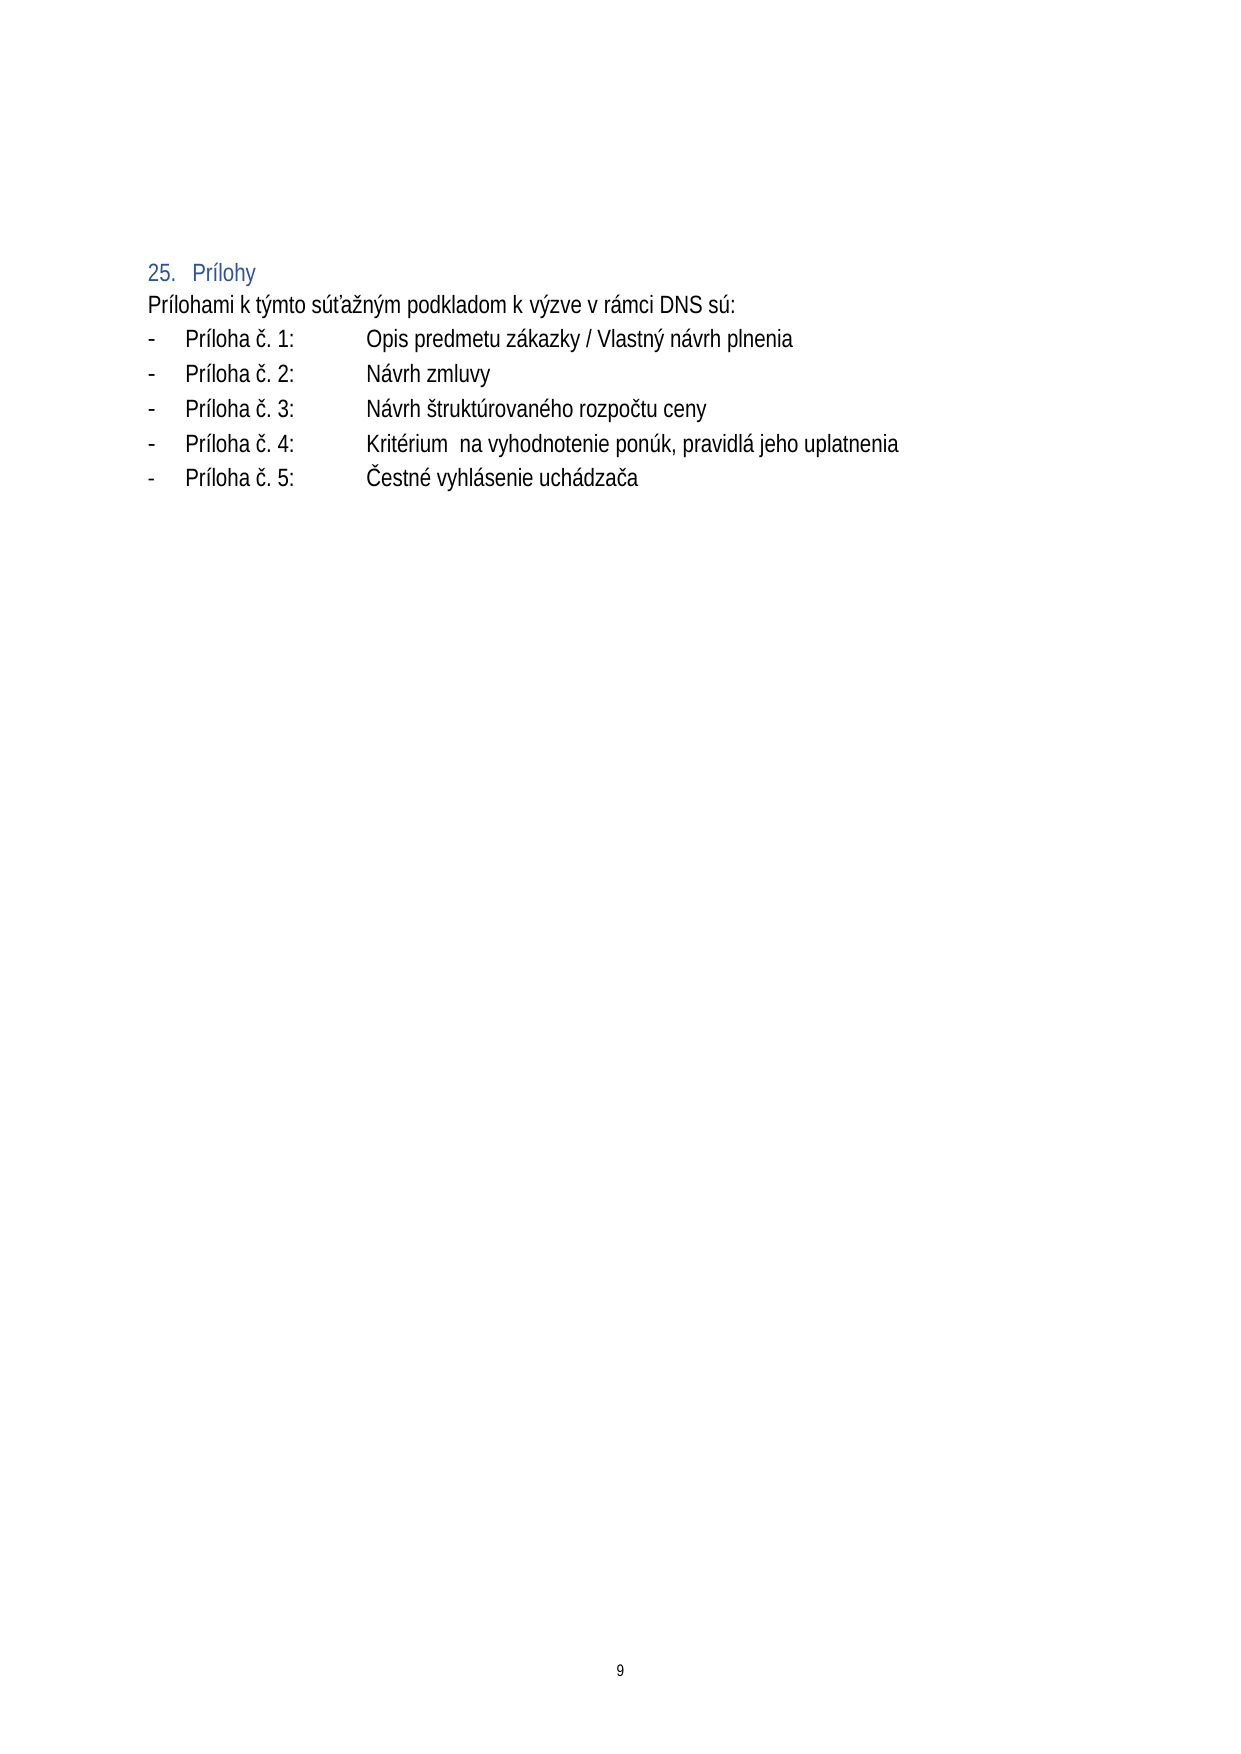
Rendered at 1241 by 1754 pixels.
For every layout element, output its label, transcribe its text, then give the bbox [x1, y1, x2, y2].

list Príloha č. 3: Návrh štruktúrovaného rozpočtu ceny [148, 393, 1122, 424]
list Príloha č. 4: Kritérium na vyhodnotenie ponúk, pravidlá jeho uplatnenia [148, 428, 1122, 459]
list Príloha č. 5: Čestné vyhlásenie uchádzača [148, 463, 1122, 493]
list Príloha č. 1: Opis predmetu zákazky / Vlastný návrh plnenia [148, 323, 1122, 354]
list Príloha č. 2: Návrh zmluvy [148, 358, 1122, 389]
text Prílohami k týmto súťažným podkladom k výzve v rámci DNS sú: [148, 291, 1122, 319]
subtitle Prílohy [148, 258, 1122, 286]
